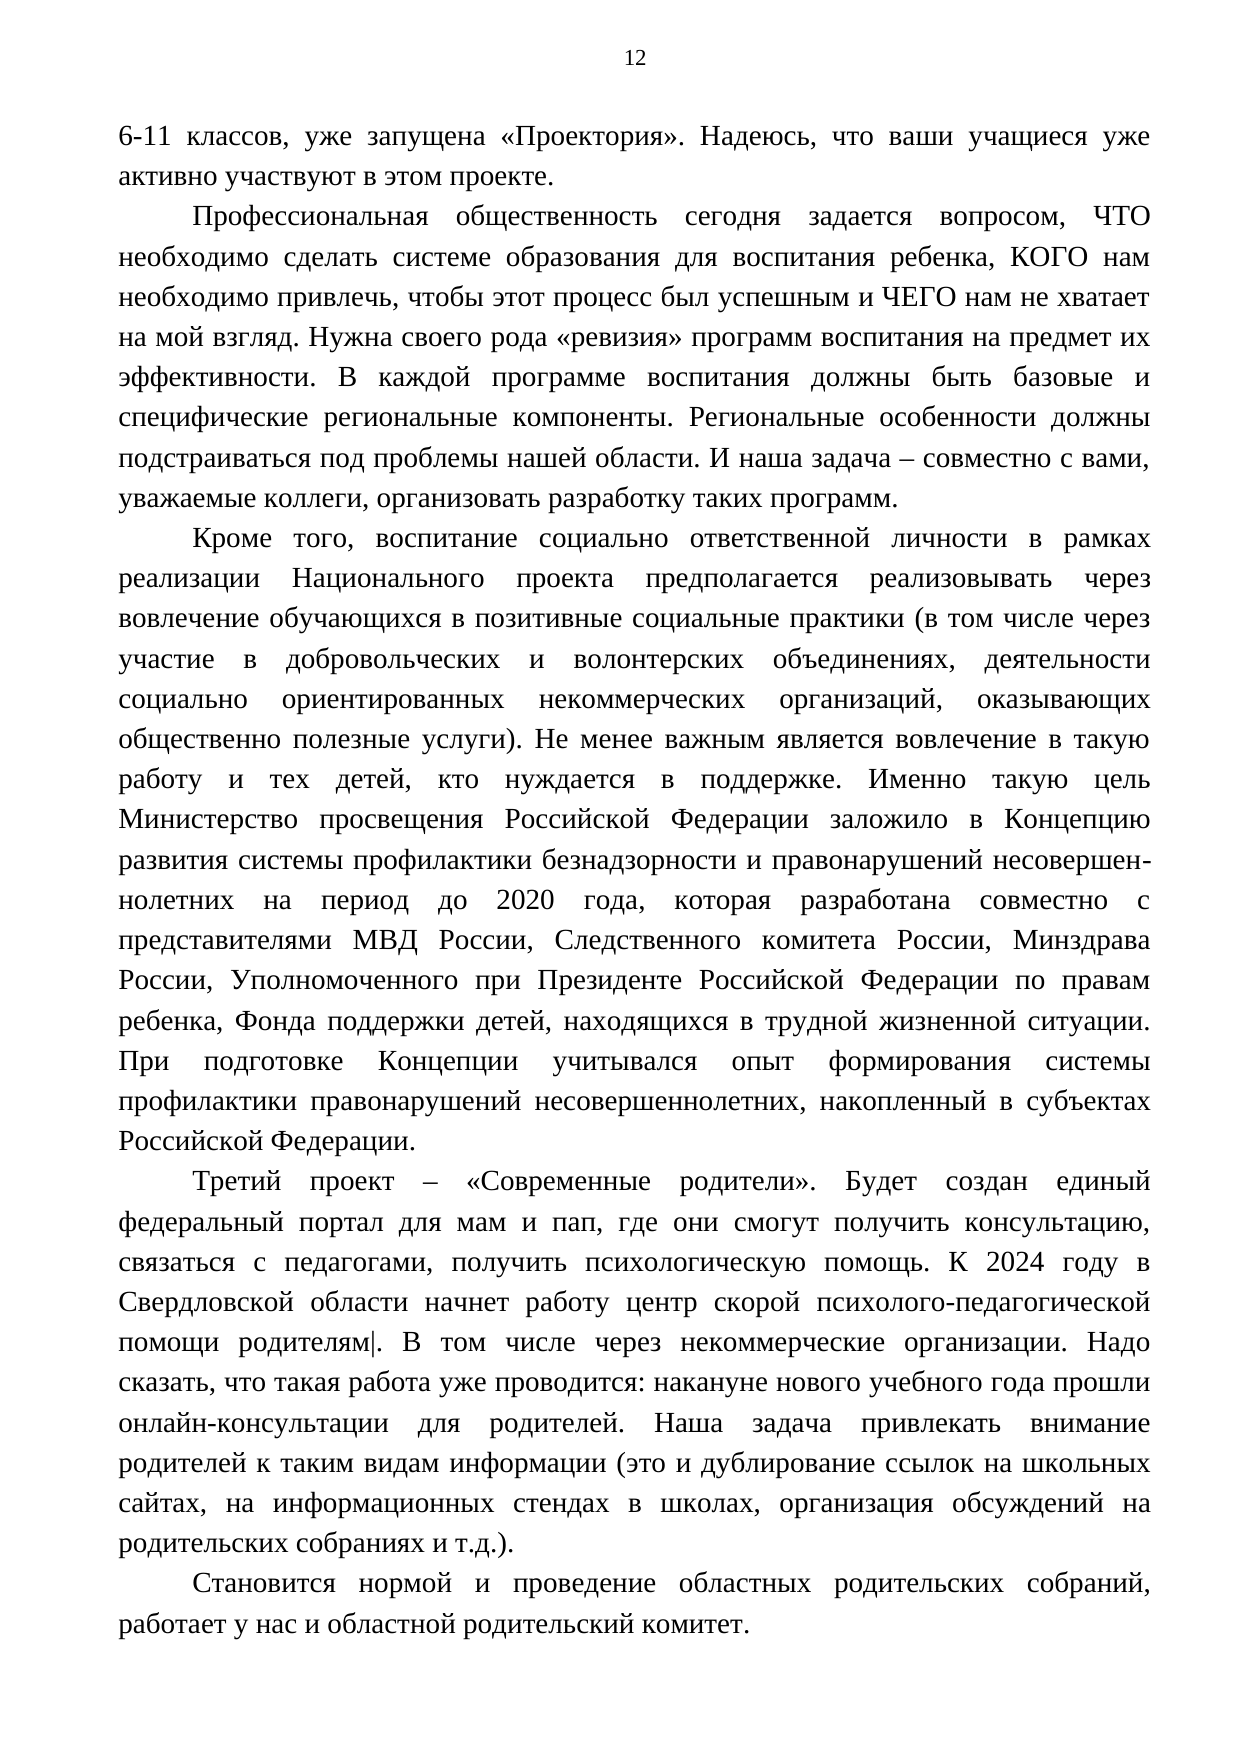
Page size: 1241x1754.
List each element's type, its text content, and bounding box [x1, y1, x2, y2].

text Становится нормой и проведение областных родительских собраний, работает у нас и областной родительский комитет. [118, 1566, 1152, 1639]
text Кроме того, воспитание социально ответственной личности в рамках реализации Национального проекта предполагается реализовывать через вовлечение обучающихся в позитивные социальные практики (в том числе через участие в добровольческих и волонтерских объединениях, деятельности социально ориентированных некоммерческих организаций, оказывающих общественно полезные услуги). Не менее важным является вовлечение в такую работу и тех детей, кто нуждается в поддержке. Именно такую цель Министерство просвещения Российской Федерации заложило в Концепцию развития системы профилактики безнадзорности и правонарушений несовершеннолетних на период до 2020 года, которая разработана совместно с представителями МВД России, Следственного комитета России, Минздрава России, Уполномоченного при Президенте Российской Федерации по правам ребенка, Фонда поддержки детей, находящихся в трудной жизненной ситуации. При подготовке Концепции учитывался опыт формирования системы профилактики правонарушений несовершеннолетних, накопленный в субъектах Российской Федерации. [118, 520, 1152, 1157]
text Третий проект – «Современные родители». Будет создан единый федеральный портал для мам и пап, где они смогут получить консультацию, связаться с педагогами, получить психологическую помощь. К 2024 году в Свердловской области начнет работу центр скорой психолого-педагогической помощи родителям|. В том числе через некоммерческие организации. Надо сказать, что такая работа уже проводится: накануне нового учебного года прошли онлайн-консультации для родителей. Наша задача привлекать внимание родителей к таким видам информации (это и дублирование ссылок на школьных сайтах, на информационных стендах в школах, организация обсуждений на родительских собраниях и т.д.). [118, 1163, 1152, 1559]
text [118, 118, 1152, 192]
text Профессиональная общественность сегодня задается вопросом, ЧТО необходимо сделать системе образования для воспитания ребенка, КОГО нам необходимо привлечь, чтобы этот процесс был успешным и ЧЕГО нам не хватает на мой взгляд. Нужна своего рода «ревизия» программ воспитания на предмет их эффективности. В каждой программе воспитания должны быть базовые и специфические региональные компоненты. Региональные особенности должны подстраиваться под проблемы нашей области. И наша задача – совместно с вами, уважаемые коллеги, организовать разработку таких программ. [118, 198, 1152, 513]
